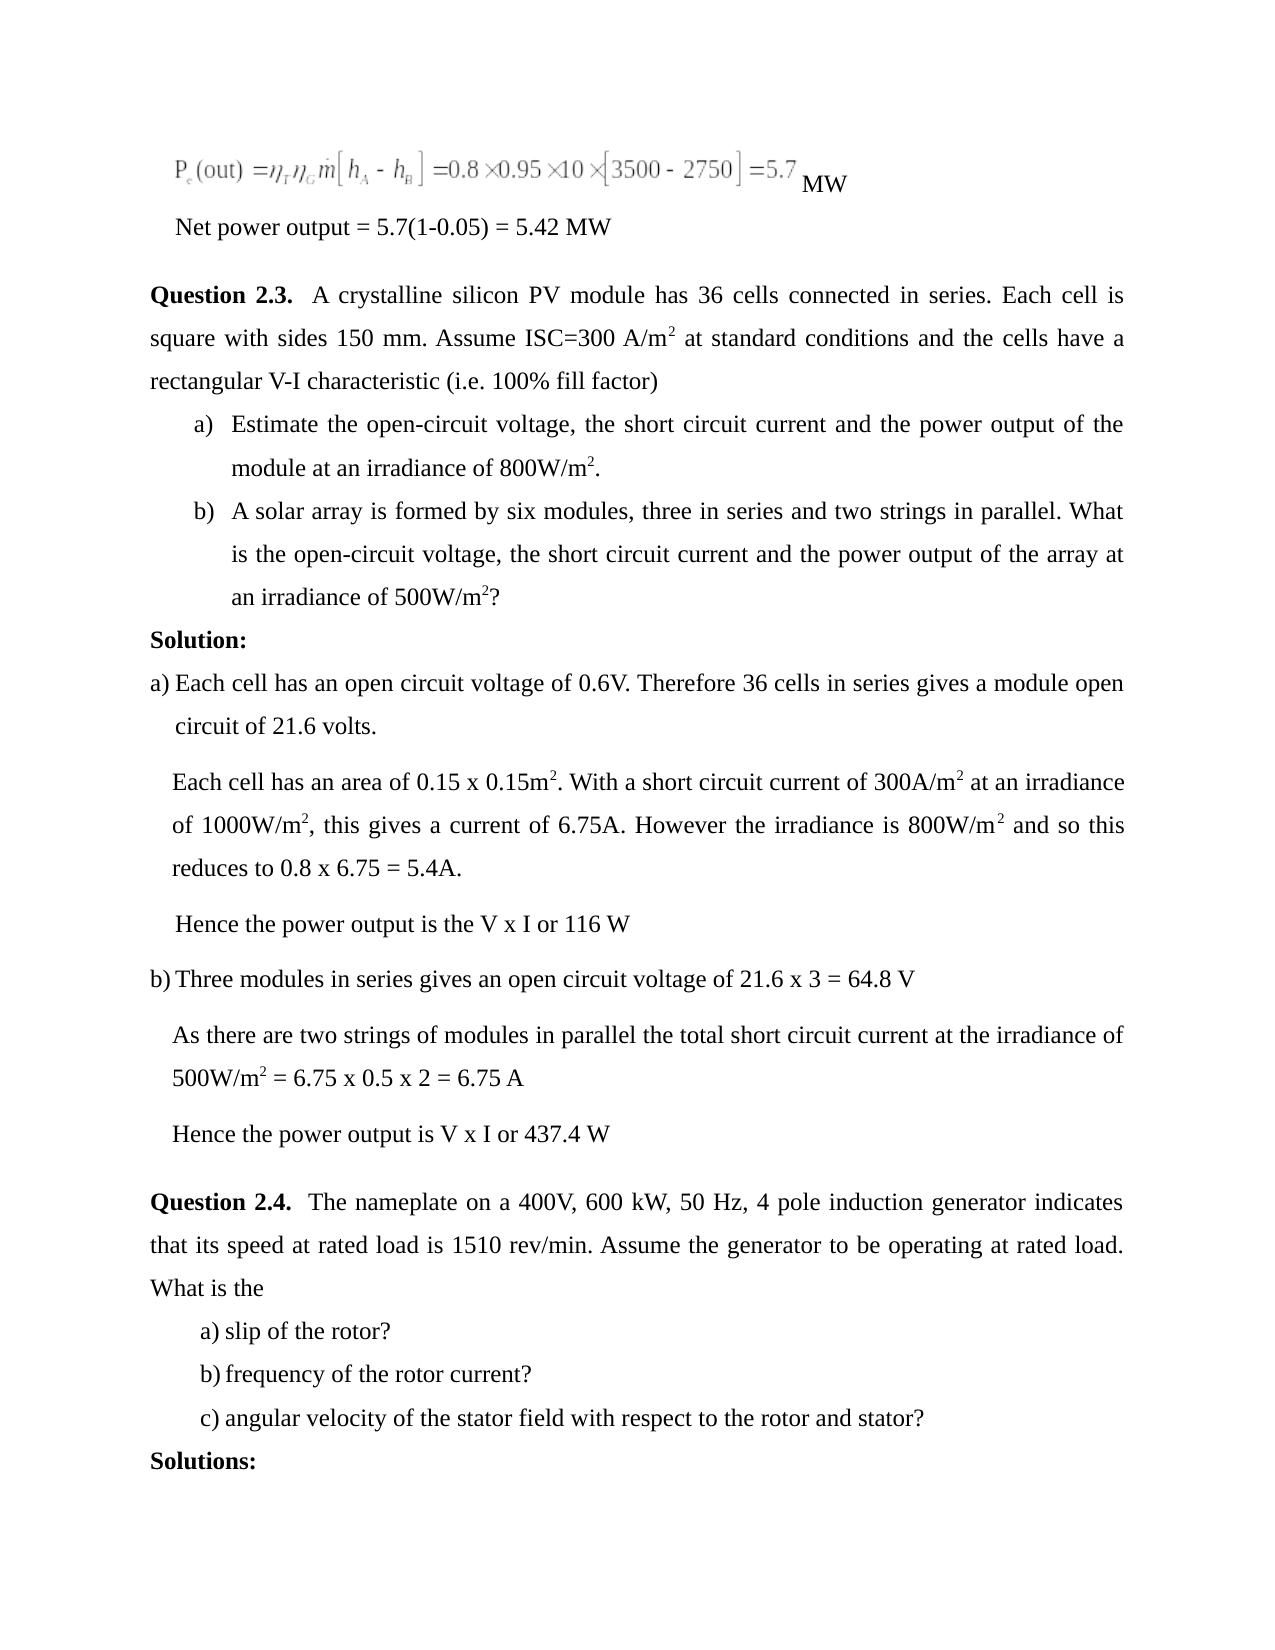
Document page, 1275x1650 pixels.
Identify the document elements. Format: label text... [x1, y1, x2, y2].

text Each cell has an area of 0.15 x 0.15m2. With a short circuit current of 300A/m2 at an irradiance of 1000W/m2, this gives a current of 6.75A. However the irradiance is 800W/m2 and so this reduces to 0.8 x 6.75 = 5.4A. [172, 767, 1125, 882]
text Hence the power output is V x I or 437.4 W [172, 1119, 1125, 1148]
list Three modules in series gives an open circuit voltage of 21.6 x 3 = 64.8 V [150, 964, 1125, 993]
list A solar array is formed by six modules, three in series and two strings in parallel. What is the open-circuit voltage, the short circuit current and the power output of the array at an irradiance of 500W/m2? [194, 496, 1125, 611]
text Question 2.3. A crystalline silicon PV module has 36 cells connected in series. Each cell is square with sides 150 mm. Assume ISC=300 A/m2 at standard conditions and the cells have a rectangular V-I characteristic (i.e. 100% fill factor) [150, 280, 1125, 395]
text a) slip of the rotor? [150, 1316, 1125, 1345]
text b) frequency of the rotor current? [150, 1359, 1125, 1388]
text Solutions: [150, 1446, 1125, 1474]
list Estimate the open-circuit voltage, the short circuit current and the power output of the module at an irradiance of 800W/m2. [194, 409, 1125, 481]
list Each cell has an open circuit voltage of 0.6V. Therefore 36 cells in series gives a module open circuit of 21.6 volts. [150, 668, 1125, 740]
text As there are two strings of modules in parallel the total short circuit current at the irradiance of 500W/m2 = 6.75 x 0.5 x 2 = 6.75 A [172, 1020, 1125, 1092]
text Question 2.4. The nameplate on a 400V, 600 kW, 50 Hz, 4 pole induction generator indicates that its speed at rated load is 1510 rev/min. Assume the generator to be operating at rated load. What is the [150, 1187, 1125, 1302]
text Solution: [150, 625, 1125, 654]
text Hence the power output is the V x I or 116 W [150, 909, 1125, 938]
text c) angular velocity of the stator field with respect to the rotor and stator? [150, 1403, 1125, 1431]
text MW [150, 150, 1125, 198]
text Net power output = 5.7(1-0.05) = 5.42 MW [150, 212, 1125, 241]
